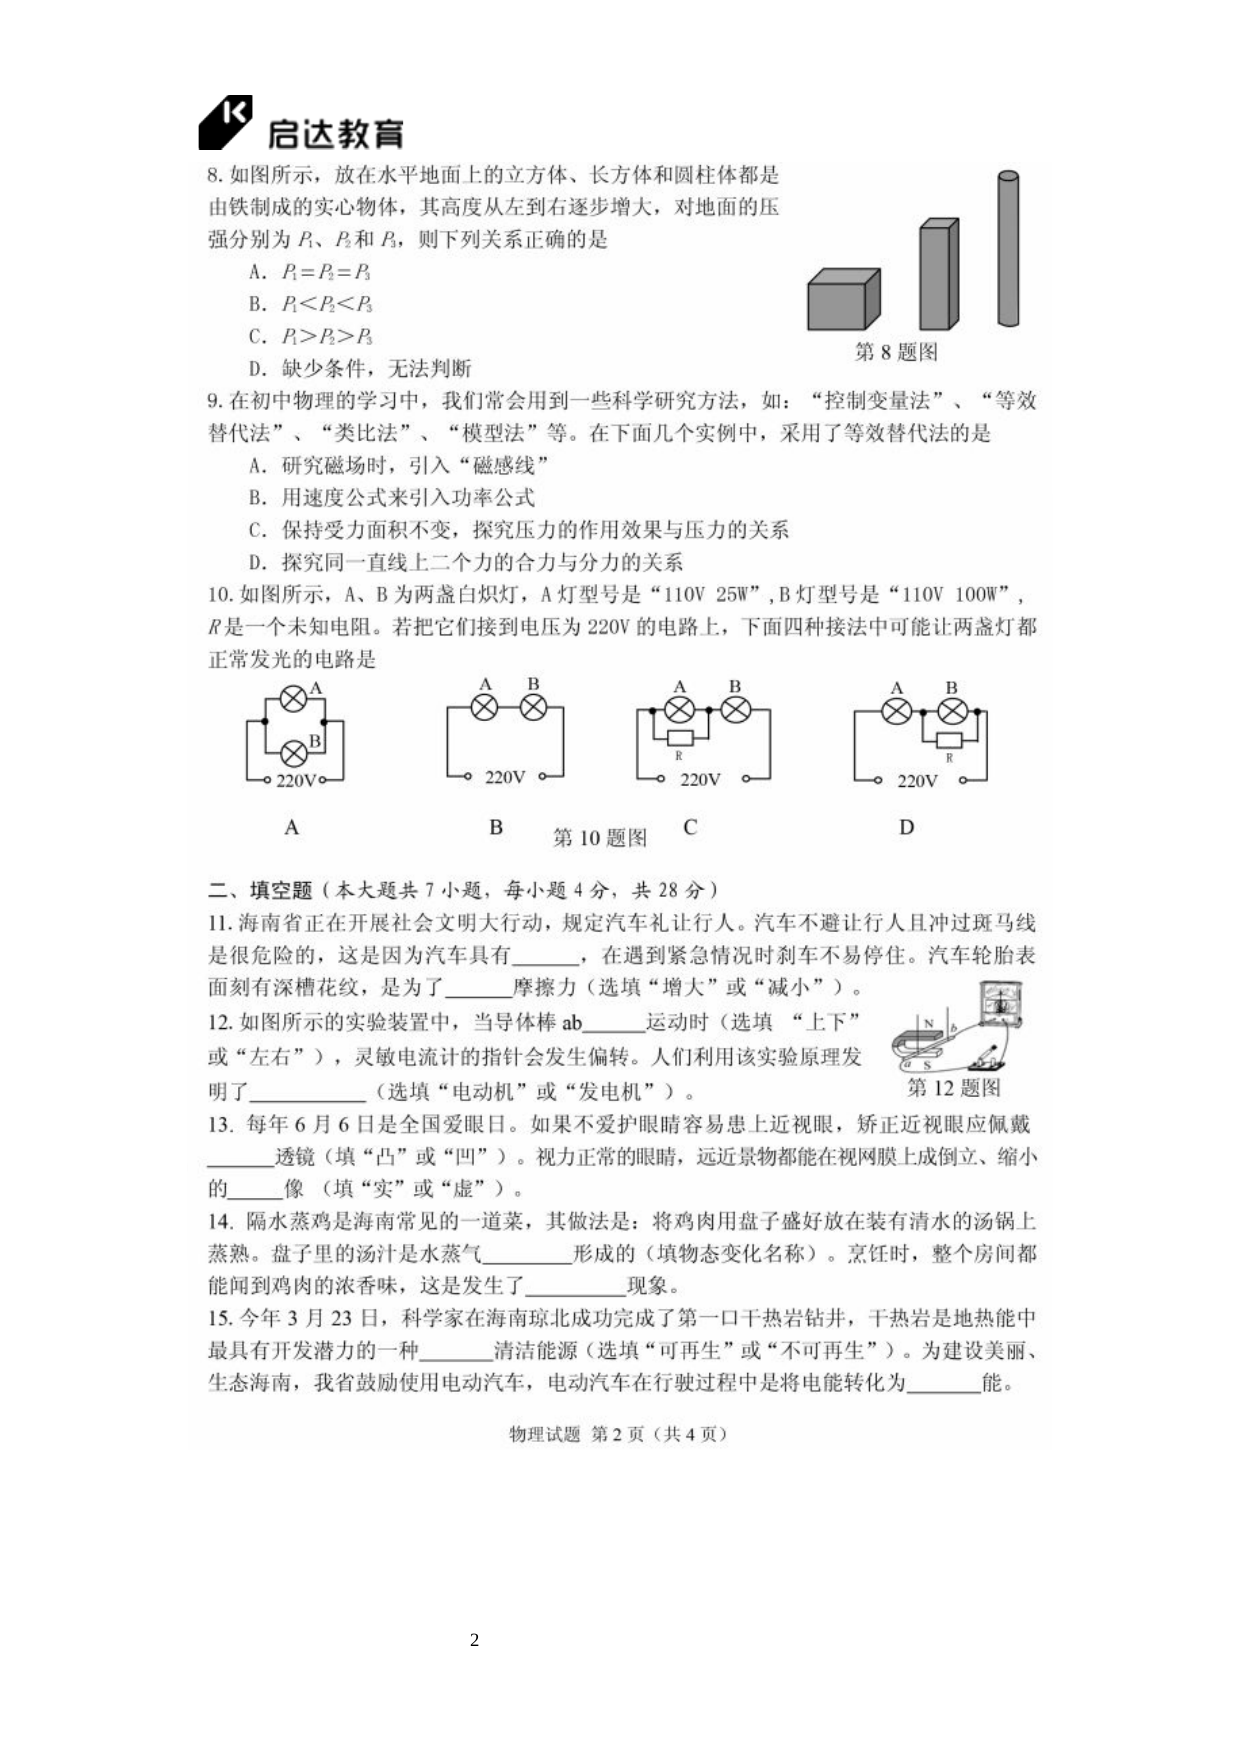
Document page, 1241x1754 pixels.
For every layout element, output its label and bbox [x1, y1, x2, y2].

picture [187, 162, 1053, 1450]
picture [198, 95, 404, 150]
